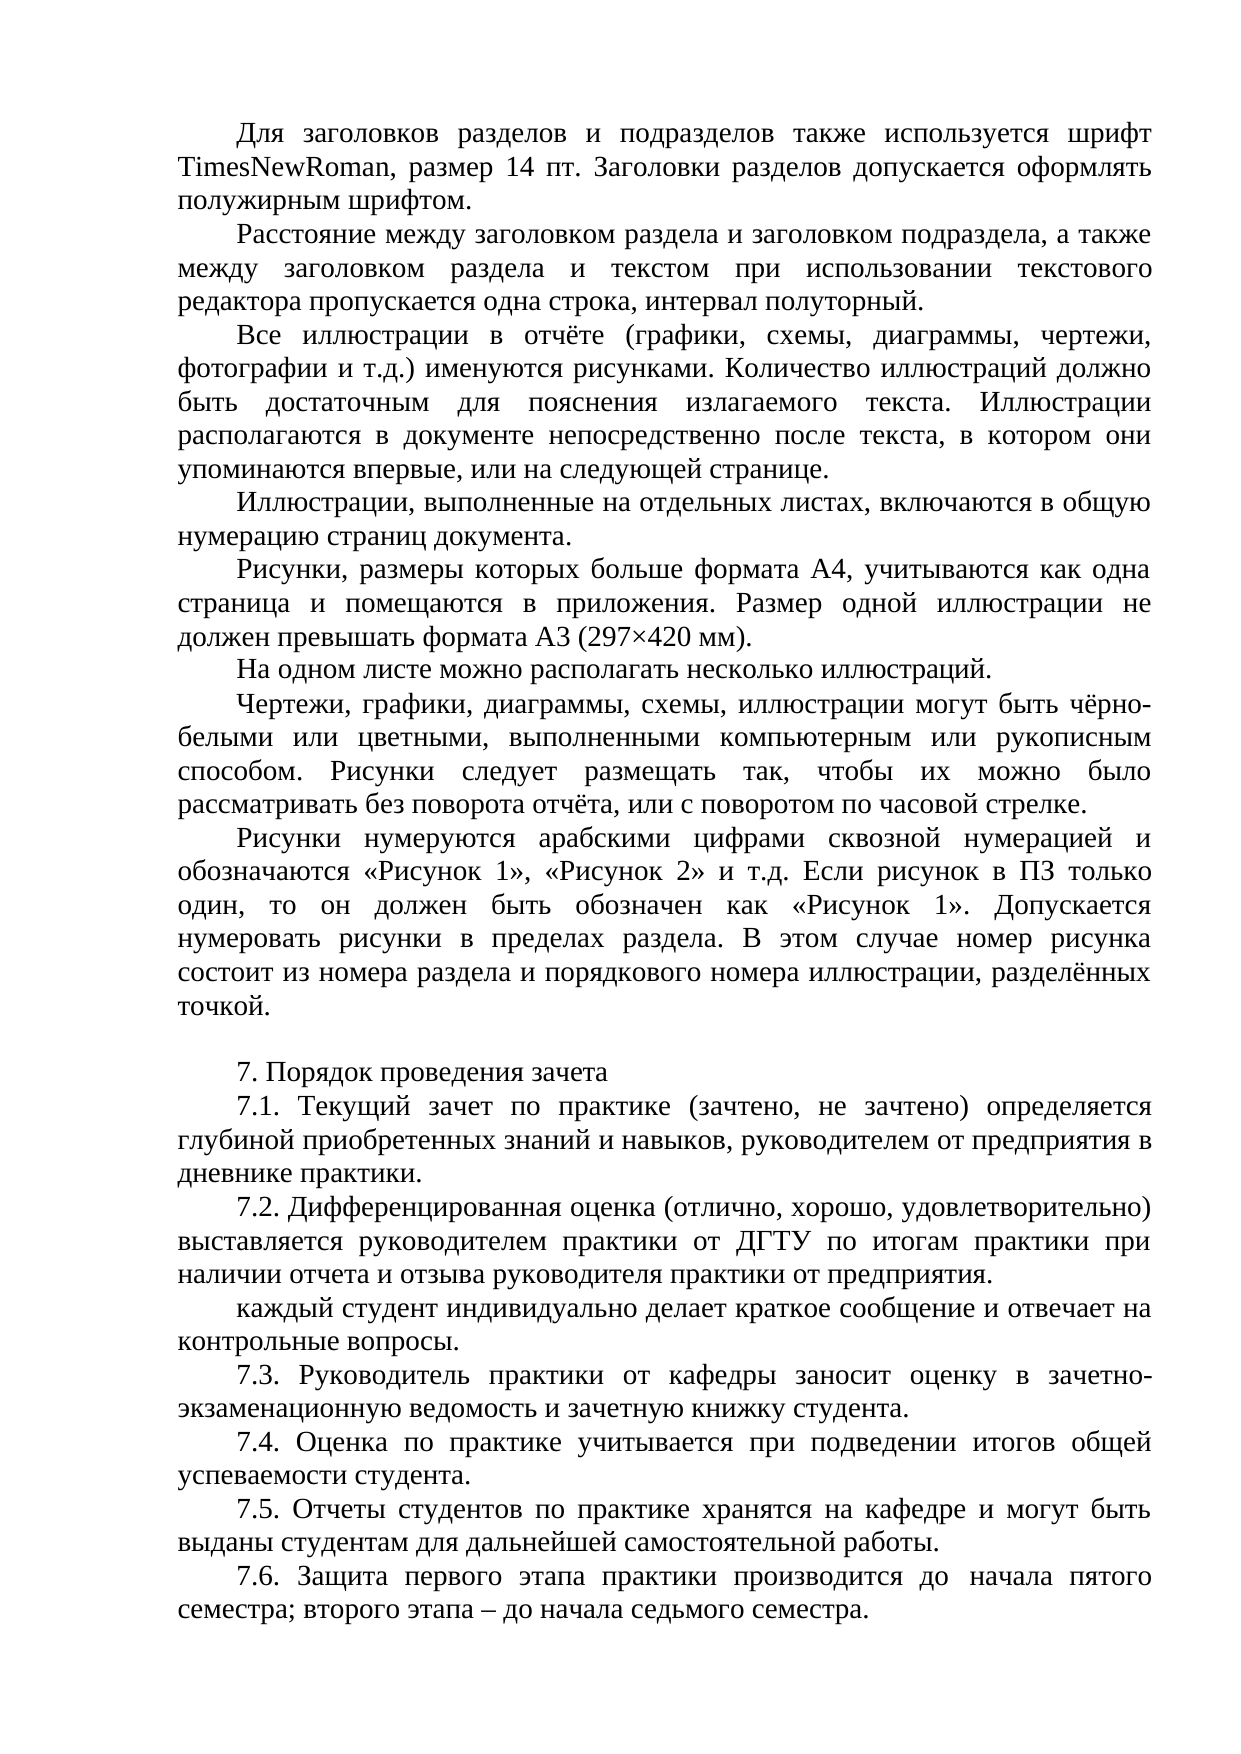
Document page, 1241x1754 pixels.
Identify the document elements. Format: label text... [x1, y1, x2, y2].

text Чертежи, графики, диаграммы, схемы, иллюстрации могут быть чёрно- белыми или цветными, выполненными компьютерным или рукописным способом. Рисунки следует размещать так, чтобы их можно было рассматривать без поворота отчёта, или с поворотом по часовой стрелке. [177, 686, 1152, 820]
text Расстояние между заголовком раздела и заголовком подраздела, а также между заголовком раздела и текстом при использовании текстового редактора пропускается одна строка, интервал полуторный. [177, 216, 1152, 317]
list Руководитель практики от кафедры заносит оценку в зачетно- экзаменационную ведомость и зачетную книжку студента. [177, 1357, 1152, 1424]
list Дифференцированная оценка (отлично, хорошо, удовлетворительно) выставляется руководителем практики от ДГТУ по итогам практики при наличии отчета и отзыва руководителя практики от предприятия. [177, 1189, 1152, 1290]
text Все иллюстрации в отчёте (графики, схемы, диаграммы, чертежи, фотографии и т.д.) именуются рисунками. Количество иллюстраций должно быть достаточным для пояснения излагаемого текста. Иллюстрации располагаются в документе непосредственно после текста, в котором они упоминаются впервые, или на следующей странице. [177, 317, 1152, 484]
list Защита первого этапа практики производится до начала пятого семестра; второго этапа – до начала седьмого семестра. [177, 1558, 1152, 1625]
text каждый студент индивидуально делает краткое сообщение и отвечает на контрольные вопросы. [177, 1290, 1152, 1357]
text Рисунки, размеры которых больше формата А4, учитываются как одна страница и помещаются в приложения. Размер одной иллюстрации не должен превышать формата А3 (297×420 мм). [177, 552, 1152, 652]
list Порядок проведения зачета [236, 1055, 1194, 1088]
text На одном листе можно располагать несколько иллюстраций. [236, 652, 1194, 686]
text Иллюстрации, выполненные на отдельных листах, включаются в общую нумерацию страниц документа. [177, 484, 1152, 552]
text Рисунки нумеруются арабскими цифрами сквозной нумерацией и обозначаются «Рисунок 1», «Рисунок 2» и т.д. Если рисунок в ПЗ только один, то он должен быть обозначен как «Рисунок 1». Допускается нумеровать рисунки в пределах раздела. В этом случае номер рисунка состоит из номера раздела и порядкового номера иллюстрации, разделённых точкой. [177, 820, 1152, 1021]
text Для заголовков разделов и подразделов также используется шрифт TimesNewRoman, размер 14 пт. Заголовки разделов допускается оформлять полужирным шрифтом. [177, 115, 1153, 216]
list Текущий зачет по практике (зачтено, не зачтено) определяется глубиной приобретенных знаний и навыков, руководителем от предприятия в дневнике практики. [177, 1088, 1152, 1189]
list Отчеты студентов по практике хранятся на кафедре и могут быть выданы студентам для дальнейшей самостоятельной работы. [177, 1491, 1151, 1558]
list Оценка по практике учитывается при подведении итогов общей успеваемости студента. [177, 1424, 1151, 1491]
